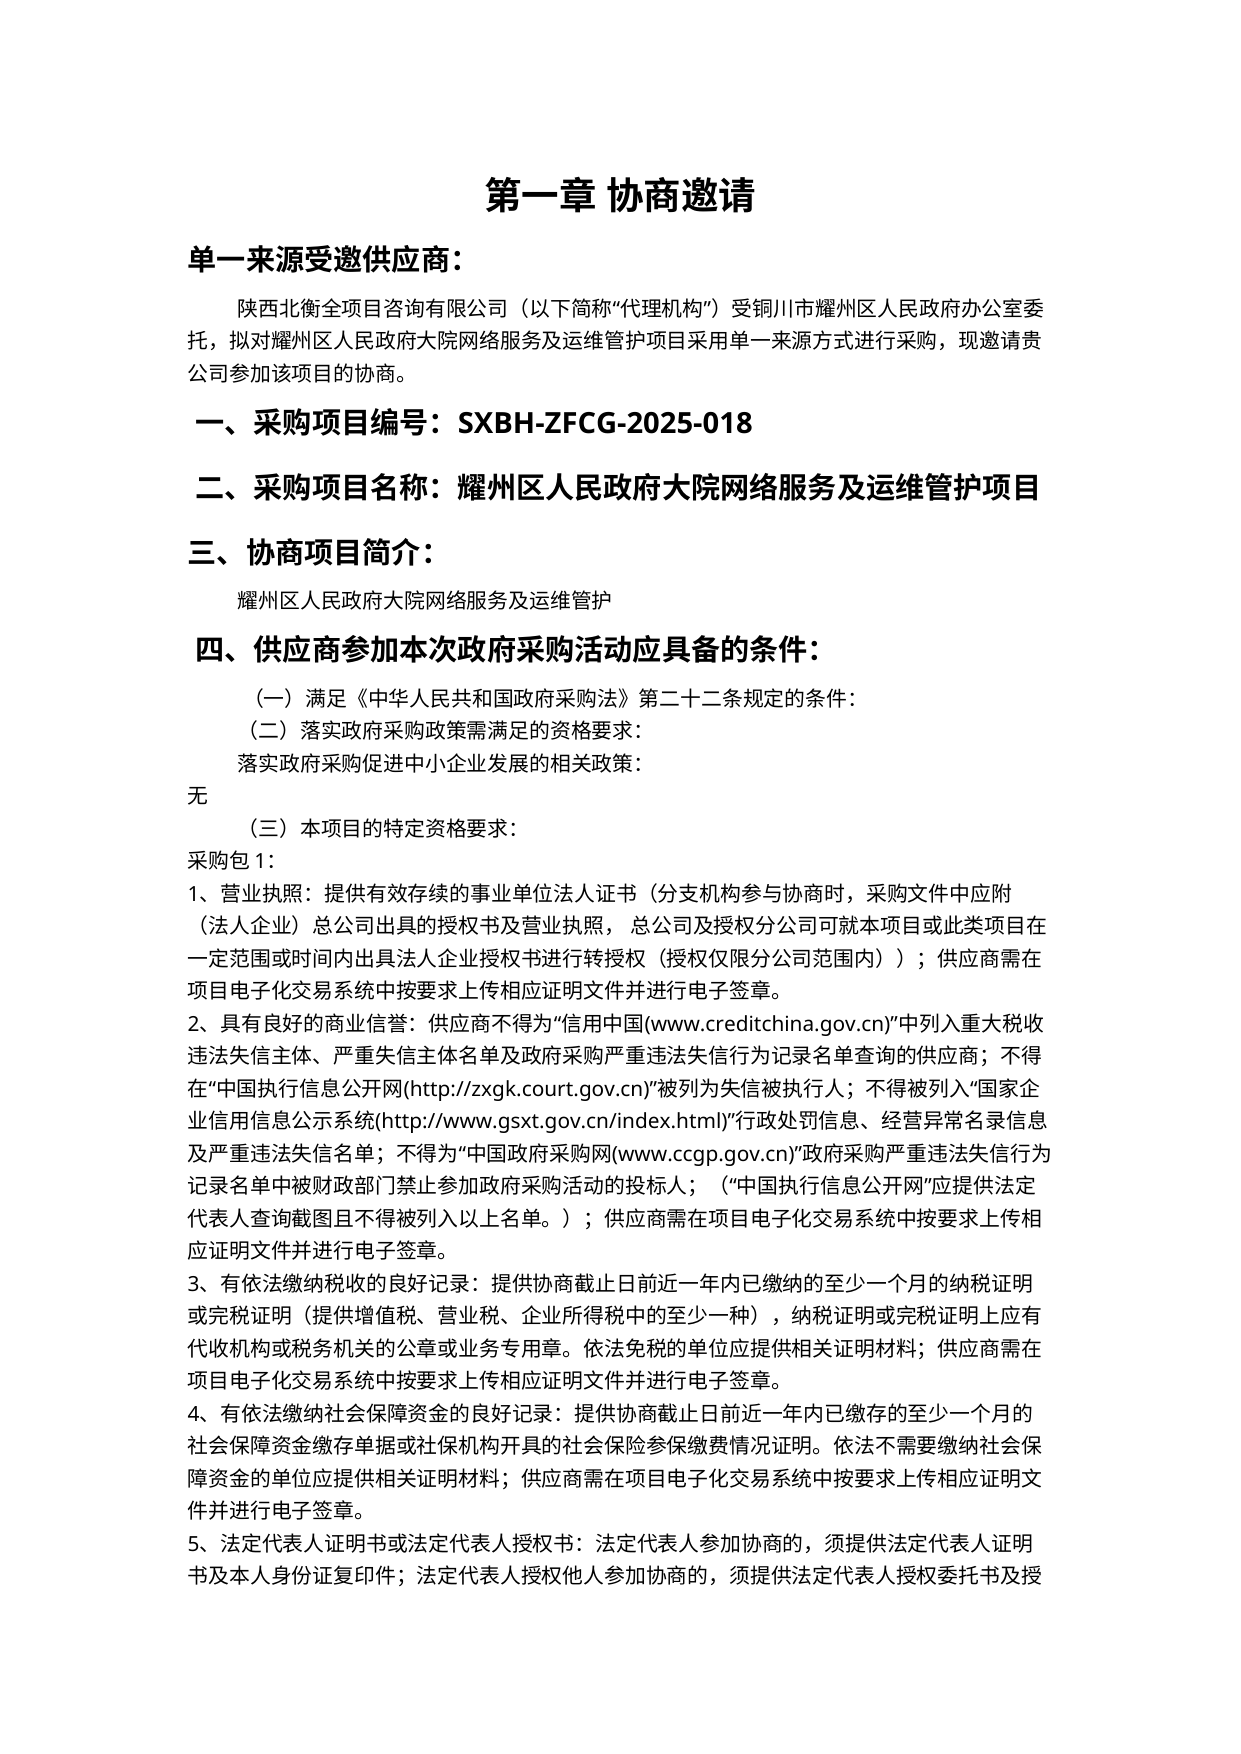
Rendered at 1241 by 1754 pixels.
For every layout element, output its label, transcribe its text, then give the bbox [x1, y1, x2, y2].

text 采购包1： [187, 844, 1053, 877]
text 单一来源受邀供应商： [187, 227, 1053, 292]
text 1、营业执照：提供有效存续的事业单位法人证书（分支机构参与协商时，采购文件中应附（法人企业）总公司出具的授权书及营业执照， 总公司及授权分公司可就本项目或此类项目在一定范围或时间内出具法人企业授权书进行转授权（授权仅限分公司范围内））；供应商需在项目电子化交易系统中按要求上传相应证明文件并进行电子签章。 [187, 877, 1053, 1007]
text 2、具有良好的商业信誉：供应商不得为“信用中国(www.creditchina.gov.cn)”中列入重大税收违法失信主体、严重失信主体名单及政府采购严重违法失信行为记录名单查询的供应商；不得在“中国执行信息公开网(http://zxgk.court.gov.cn)”被列为失信被执行人；不得被列入“国家企业信用信息公示系统(http://www.gsxt.gov.cn/index.html)”行政处罚信息、经营异常名录信息及严重违法失信名单；不得为“中国政府采购网(www.ccgp.gov.cn)”政府采购严重违法失信行为记录名单中被财政部门禁止参加政府采购活动的投标人；（“中国执行信息公开网”应提供法定代表人查询截图且不得被列入以上名单。）；供应商需在项目电子化交易系统中按要求上传相应证明文件并进行电子签章。 [187, 1007, 1053, 1267]
text 陕西北衡全项目咨询有限公司（以下简称“代理机构”）受铜川市耀州区人民政府办公室委托，拟对耀州区人民政府大院网络服务及运维管护项目采用单一来源方式进行采购，现邀请贵公司参加该项目的协商。 [187, 292, 1053, 389]
text 四、供应商参加本次政府采购活动应具备的条件： [187, 617, 1053, 682]
text 二、采购项目名称：耀州区人民政府大院网络服务及运维管护项目 [187, 454, 1053, 519]
text 无 [187, 779, 1053, 812]
text 4、有依法缴纳社会保障资金的良好记录：提供协商截止日前近一年内已缴存的至少一个月的社会保障资金缴存单据或社保机构开具的社会保险参保缴费情况证明。依法不需要缴纳社会保障资金的单位应提供相关证明材料；供应商需在项目电子化交易系统中按要求上传相应证明文件并进行电子签章。 [187, 1397, 1053, 1527]
text 一、采购项目编号：SXBH-ZFCG-2025-018 [187, 389, 1053, 454]
text 第一章 协商邀请 [187, 162, 1053, 227]
text 耀州区人民政府大院网络服务及运维管护 [187, 584, 1053, 617]
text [187, 1527, 1053, 1592]
text 三、协商项目简介： [187, 519, 1053, 584]
text （二）落实政府采购政策需满足的资格要求： [187, 714, 1053, 747]
text 落实政府采购促进中小企业发展的相关政策： [187, 747, 1053, 779]
text （三）本项目的特定资格要求： [187, 812, 1053, 844]
text （一）满足《中华人民共和国政府采购法》第二十二条规定的条件： [187, 682, 1053, 714]
text 3、有依法缴纳税收的良好记录：提供协商截止日前近一年内已缴纳的至少一个月的纳税证明或完税证明（提供增值税、营业税、企业所得税中的至少一种），纳税证明或完税证明上应有代收机构或税务机关的公章或业务专用章。依法免税的单位应提供相关证明材料；供应商需在项目电子化交易系统中按要求上传相应证明文件并进行电子签章。 [187, 1267, 1053, 1397]
